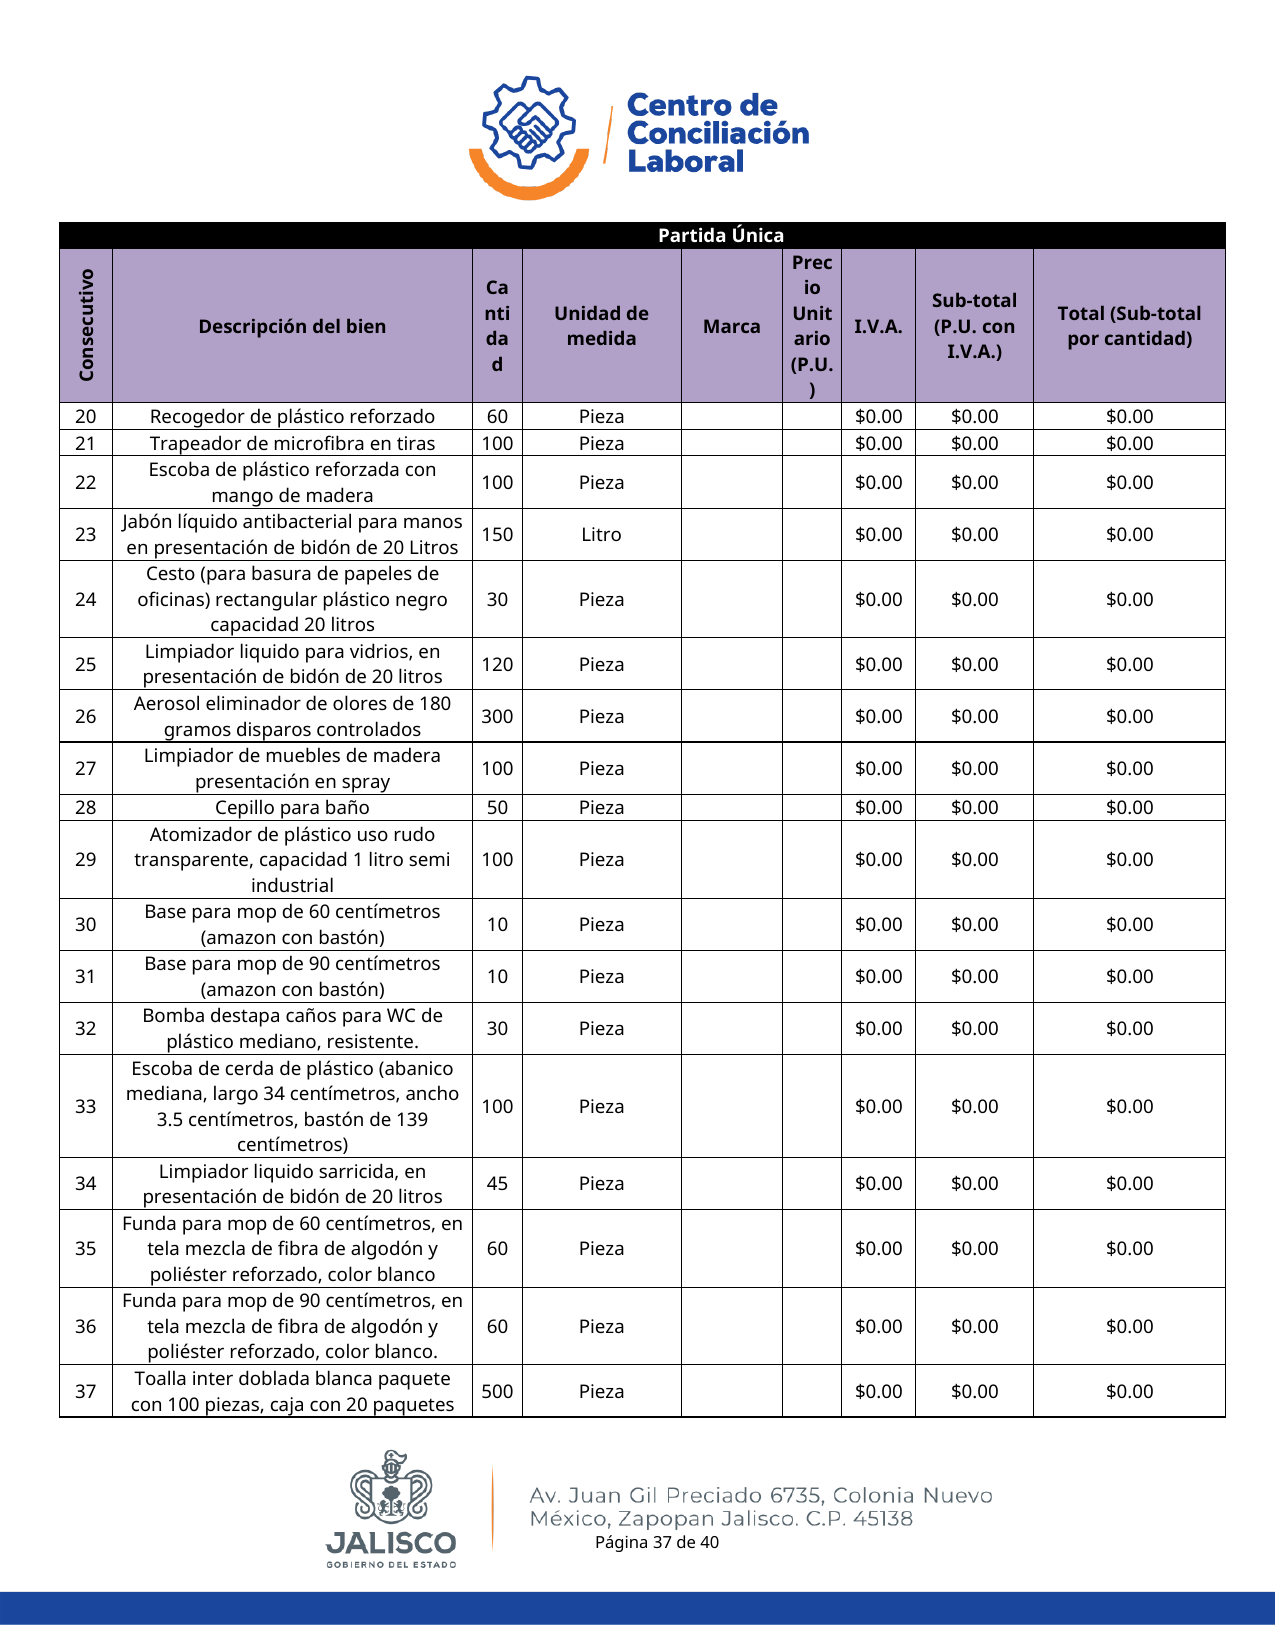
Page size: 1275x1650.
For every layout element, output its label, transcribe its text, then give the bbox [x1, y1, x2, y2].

table_cell 30 [473, 561, 522, 637]
table_cell 37 [60, 1365, 112, 1416]
table_cell $0.00 [1034, 1210, 1225, 1287]
table_cell $0.00 [842, 456, 915, 507]
table_cell 23 [60, 509, 112, 559]
table_cell 10 [473, 951, 522, 1002]
table_cell [682, 690, 782, 741]
table_cell [783, 1365, 841, 1416]
table_cell [682, 1003, 782, 1054]
picture [0, 3, 1275, 1650]
table_cell [783, 1055, 841, 1157]
table_cell $0.00 [1034, 899, 1225, 950]
table_cell $0.00 [1034, 821, 1225, 898]
table_cell $0.00 [1034, 456, 1225, 507]
table_cell $0.00 [916, 1288, 1033, 1364]
table_cell Pieza [523, 456, 681, 507]
table_cell $0.00 [842, 1288, 915, 1364]
table_cell Limpiador liquido sarricida, en presentación de bidón de 20 litros [113, 1158, 472, 1209]
table_cell $0.00 [842, 899, 915, 950]
table_cell Funda para mop de 90 centímetros, en tela mezcla de fibra de algodón y poliéster reforzado, color blanco. [113, 1288, 472, 1364]
table_cell 25 [60, 638, 112, 689]
table_cell $0.00 [916, 456, 1033, 507]
table_cell $0.00 [1034, 951, 1225, 1002]
table_cell $0.00 [1034, 1055, 1225, 1157]
table_cell [783, 899, 841, 950]
table_cell 100 [473, 430, 522, 455]
table_cell $0.00 [916, 509, 1033, 559]
table_cell $0.00 [842, 1003, 915, 1054]
table_cell $0.00 [916, 430, 1033, 455]
table_cell 32 [60, 1003, 112, 1054]
table_cell 120 [473, 638, 522, 689]
table_cell Trapeador de microfibra en tiras [113, 430, 472, 455]
table_cell $0.00 [1034, 1158, 1225, 1209]
table_cell [783, 509, 841, 559]
table_cell [682, 1055, 782, 1157]
table_cell $0.00 [916, 403, 1033, 429]
table_cell $0.00 [1034, 430, 1225, 455]
table_cell $0.00 [842, 403, 915, 429]
table_cell Pieza [523, 951, 681, 1002]
table_cell $0.00 [916, 1210, 1033, 1287]
table_cell $0.00 [1034, 690, 1225, 741]
table_cell Pieza [523, 1365, 681, 1416]
table_cell Base para mop de 90 centímetros (amazon con bastón) [113, 951, 472, 1002]
table_cell 27 [60, 743, 112, 793]
table_cell Pieza [523, 403, 681, 429]
table_cell $0.00 [842, 430, 915, 455]
table_cell 28 [60, 795, 112, 820]
table_cell [682, 821, 782, 898]
table_cell [682, 1158, 782, 1209]
table_cell $0.00 [916, 1055, 1033, 1157]
table_header [141, 223, 216, 248]
table_cell 500 [473, 1365, 522, 1416]
table_cell $0.00 [916, 1003, 1033, 1054]
table_cell $0.00 [842, 638, 915, 689]
table_cell Jabón líquido antibacterial para manos en presentación de bidón de 20 Litros [113, 509, 472, 559]
table_cell Recogedor de plástico reforzado [113, 403, 472, 429]
table_cell $0.00 [842, 509, 915, 559]
table_cell 100 [473, 1055, 522, 1157]
table_cell Pieza [523, 1210, 681, 1287]
table_cell Pieza [523, 821, 681, 898]
table_cell 10 [473, 899, 522, 950]
table_cell [783, 690, 841, 741]
table_cell Pieza [523, 690, 681, 741]
table_cell 29 [60, 821, 112, 898]
table_cell $0.00 [916, 1365, 1033, 1416]
table_cell Base para mop de 60 centímetros (amazon con bastón) [113, 899, 472, 950]
table_cell 100 [473, 456, 522, 507]
table_cell 100 [473, 821, 522, 898]
table_cell Bomba destapa caños para WC de plástico mediano, resistente. [113, 1003, 472, 1054]
table_cell $0.00 [1034, 638, 1225, 689]
table_cell Pieza [523, 1003, 681, 1054]
table_cell [783, 1003, 841, 1054]
table_cell $0.00 [1034, 1003, 1225, 1054]
table_cell $0.00 [916, 821, 1033, 898]
table_cell 33 [60, 1055, 112, 1157]
table_cell Unidad de medida [523, 249, 681, 402]
table_cell [682, 951, 782, 1002]
table_cell [682, 795, 782, 820]
table_cell 24 [60, 561, 112, 637]
table_cell $0.00 [1034, 509, 1225, 559]
table_cell $0.00 [842, 951, 915, 1002]
table_cell Pieza [523, 1288, 681, 1364]
table_header [60, 223, 139, 248]
table_cell Total (Sub-total por cantidad) [1034, 249, 1225, 402]
table_cell $0.00 [842, 1365, 915, 1416]
table_cell [783, 795, 841, 820]
table_cell 31 [60, 951, 112, 1002]
table_cell [783, 1158, 841, 1209]
table_cell $0.00 [842, 1210, 915, 1287]
table_cell [783, 561, 841, 637]
table_cell I.V.A. [842, 249, 915, 402]
table_cell 60 [473, 1210, 522, 1287]
table_cell Litro [523, 509, 681, 559]
table_cell [783, 456, 841, 507]
table_cell [682, 1365, 782, 1416]
table_cell $0.00 [842, 690, 915, 741]
table_cell $0.00 [842, 821, 915, 898]
table_cell $0.00 [916, 638, 1033, 689]
table_cell Cantidad [473, 249, 522, 402]
table_cell [682, 1288, 782, 1364]
table_cell Pieza [523, 743, 681, 793]
table_cell [682, 638, 782, 689]
table_cell $0.00 [916, 561, 1033, 637]
table_cell 50 [473, 795, 522, 820]
table_cell $0.00 [1034, 403, 1225, 429]
table_cell 20 [60, 403, 112, 429]
table_cell Cepillo para baño [113, 795, 472, 820]
table_cell $0.00 [916, 951, 1033, 1002]
table_cell 34 [60, 1158, 112, 1209]
table_cell [682, 509, 782, 559]
table_cell Limpiador de muebles de madera presentación en spray [113, 743, 472, 793]
table_cell [682, 1210, 782, 1287]
table_cell Pieza [523, 795, 681, 820]
table_cell $0.00 [1034, 561, 1225, 637]
table_cell $0.00 [842, 795, 915, 820]
table_cell [783, 821, 841, 898]
table_cell Precio Unitario (P.U.) [783, 249, 841, 402]
table_cell $0.00 [1034, 1288, 1225, 1364]
table_cell 60 [473, 1288, 522, 1364]
table_cell Escoba de cerda de plástico (abanico mediana, largo 34 centímetros, ancho 3.5 centímetros, bastón de 139 centímetros) [113, 1055, 472, 1157]
table_cell Toalla inter doblada blanca paquete con 100 piezas, caja con 20 paquetes [113, 1365, 472, 1416]
table_cell $0.00 [842, 561, 915, 637]
table_cell [783, 430, 841, 455]
table_cell 60 [473, 403, 522, 429]
table_cell $0.00 [916, 1158, 1033, 1209]
table_cell $0.00 [916, 899, 1033, 950]
table_cell [682, 456, 782, 507]
table_cell 30 [473, 1003, 522, 1054]
table_cell Consecutivo [60, 249, 112, 402]
table_cell $0.00 [1034, 795, 1225, 820]
table_cell Cesto (para basura de papeles de oficinas) rectangular plástico negro capacidad 20 litros [113, 561, 472, 637]
table_cell Pieza [523, 638, 681, 689]
table_cell $0.00 [916, 743, 1033, 793]
table_cell [682, 561, 782, 637]
table_cell Pieza [523, 1055, 681, 1157]
table_cell $0.00 [1034, 743, 1225, 793]
table_cell [682, 743, 782, 793]
table_cell 35 [60, 1210, 112, 1287]
table_cell 30 [60, 899, 112, 950]
table_cell Pieza [523, 430, 681, 455]
table_cell $0.00 [842, 743, 915, 793]
table_cell Escoba de plástico reforzada con mango de madera [113, 456, 472, 507]
table_cell $0.00 [842, 1055, 915, 1157]
table_cell $0.00 [1034, 1365, 1225, 1416]
table_cell [682, 403, 782, 429]
table_cell Marca [682, 249, 782, 402]
table_cell 300 [473, 690, 522, 741]
table_cell [682, 899, 782, 950]
table_cell Aerosol eliminador de olores de 180 gramos disparos controlados [113, 690, 472, 741]
table_cell Pieza [523, 1158, 681, 1209]
table_cell [783, 403, 841, 429]
table_header Partida Única [217, 223, 1225, 248]
table_cell [783, 1288, 841, 1364]
table_cell 36 [60, 1288, 112, 1364]
table_cell Pieza [523, 561, 681, 637]
table_cell $0.00 [916, 690, 1033, 741]
table_cell [783, 951, 841, 1002]
table_cell 26 [60, 690, 112, 741]
table_cell 100 [473, 743, 522, 793]
table_cell Funda para mop de 60 centímetros, en tela mezcla de fibra de algodón y poliéster reforzado, color blanco [113, 1210, 472, 1287]
table_cell [783, 638, 841, 689]
table_cell [783, 1210, 841, 1287]
table_cell [783, 743, 841, 793]
table_cell 45 [473, 1158, 522, 1209]
table_cell $0.00 [916, 795, 1033, 820]
table_cell 150 [473, 509, 522, 559]
table_cell Limpiador liquido para vidrios, en presentación de bidón de 20 litros [113, 638, 472, 689]
table_cell 22 [60, 456, 112, 507]
table_cell 21 [60, 430, 112, 455]
table_cell Descripción del bien [113, 249, 472, 402]
table_cell Pieza [523, 899, 681, 950]
table_cell $0.00 [842, 1158, 915, 1209]
table_cell Atomizador de plástico uso rudo transparente, capacidad 1 litro semi industrial [113, 821, 472, 898]
table_cell [682, 430, 782, 455]
table_cell Sub-total (P.U. con I.V.A.) [916, 249, 1033, 402]
